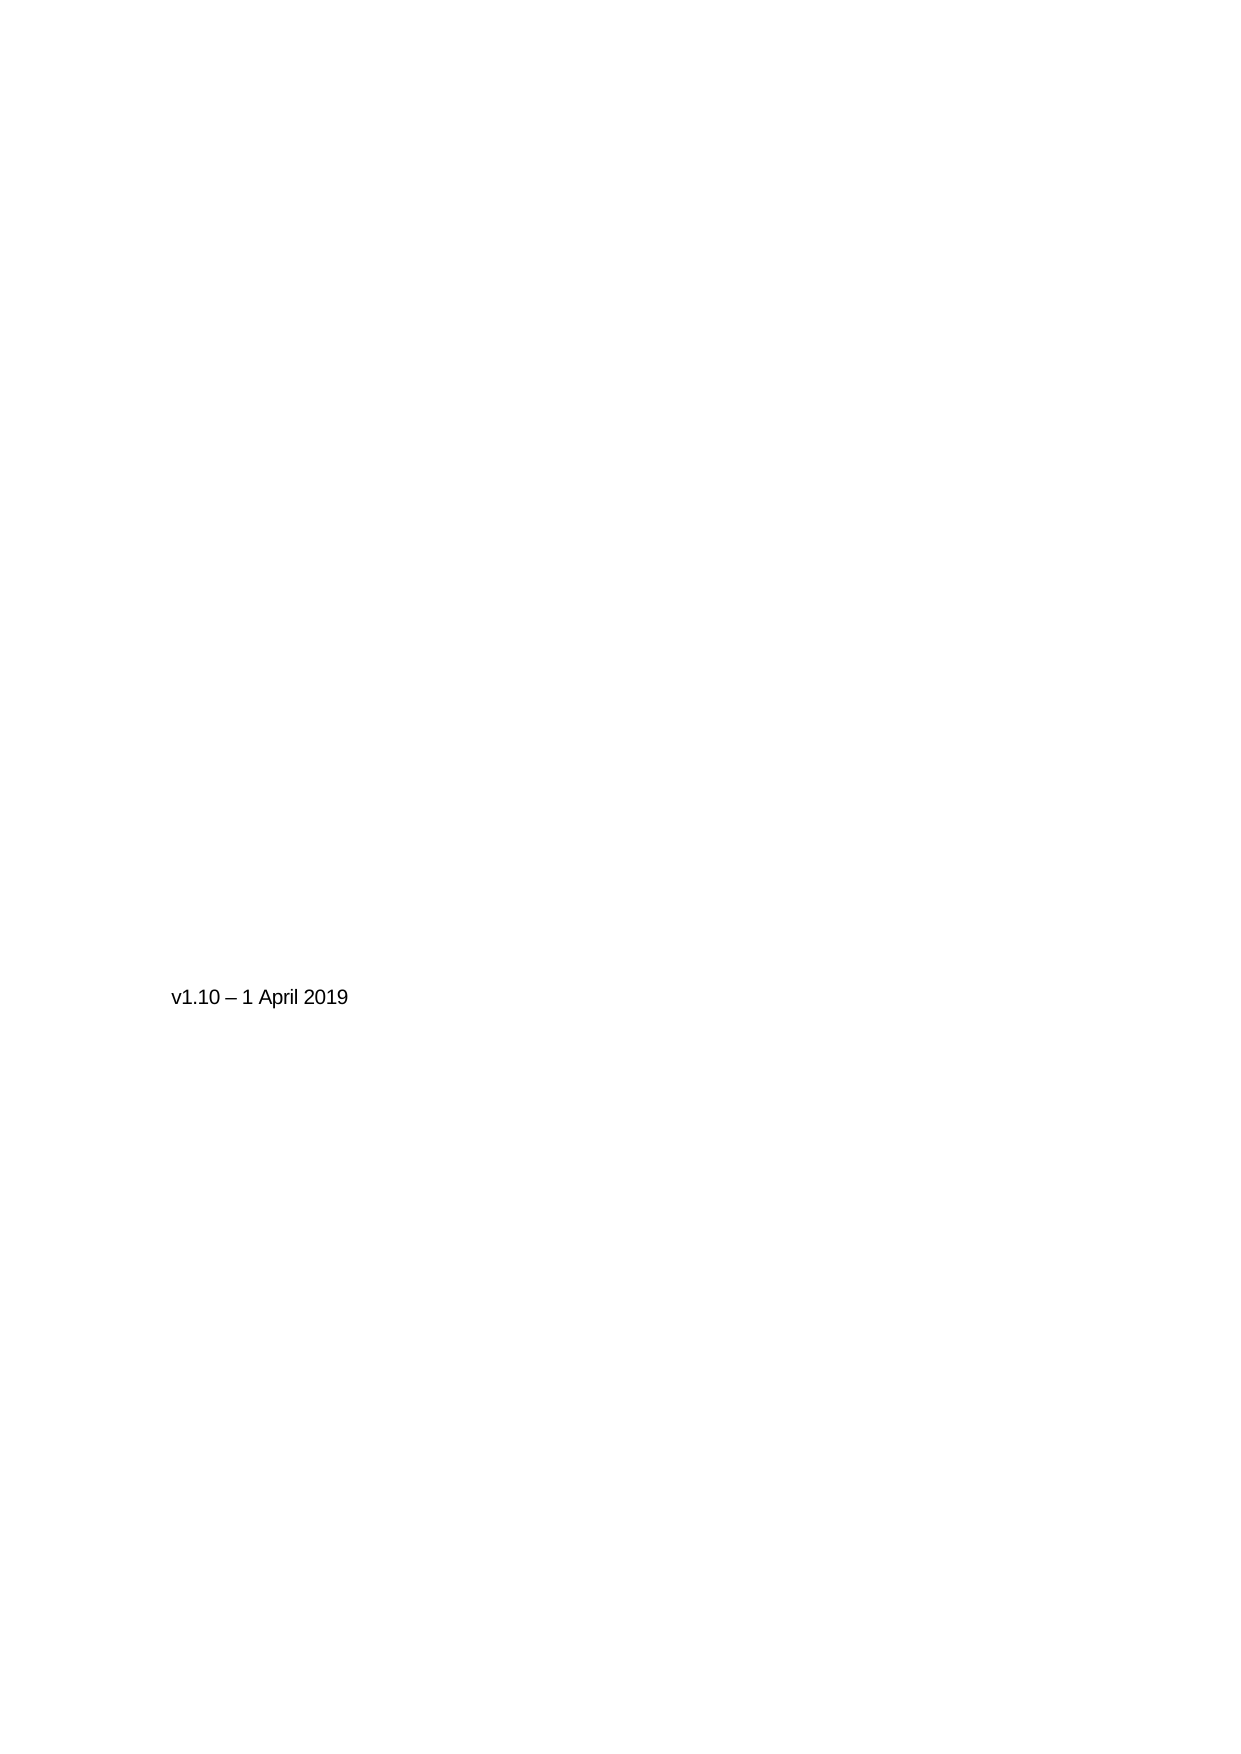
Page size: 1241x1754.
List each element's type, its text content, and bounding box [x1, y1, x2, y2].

text v1.10 – 1 April 2019 [171, 984, 1071, 1009]
